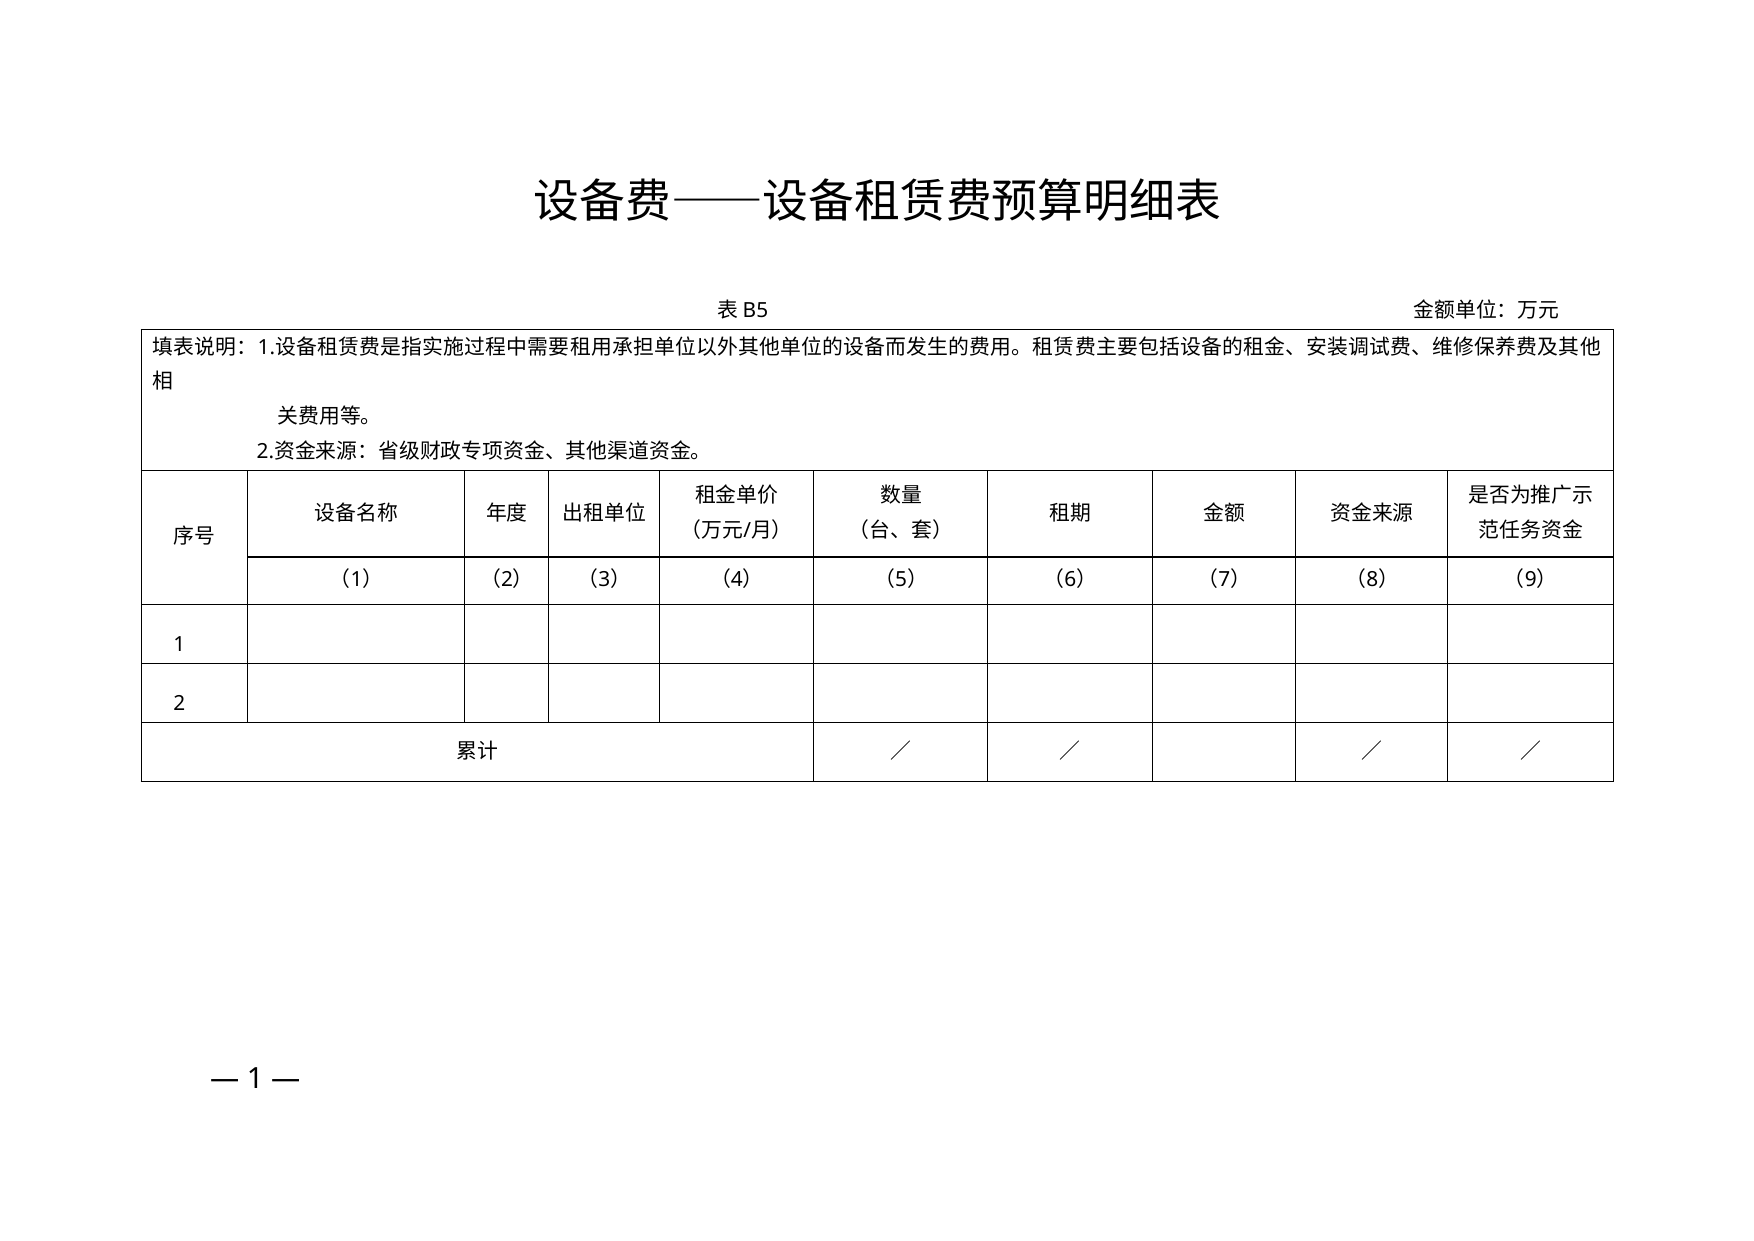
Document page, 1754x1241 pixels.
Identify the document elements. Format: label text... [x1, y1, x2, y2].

table_cell 2 [142, 664, 247, 722]
table_cell [660, 605, 813, 663]
table_cell 1 [142, 605, 247, 663]
table_cell （2） [465, 558, 548, 604]
table_cell [248, 605, 464, 663]
table_cell [1296, 605, 1447, 663]
table_cell ／ [814, 723, 987, 781]
table_cell [465, 664, 548, 722]
text 表B5 金额单位：万元 [195, 271, 1559, 329]
table_cell ／ [988, 723, 1152, 781]
table_cell [988, 664, 1152, 722]
table_cell （1） [248, 558, 464, 604]
table_cell （3） [549, 558, 659, 604]
table_cell 序号 [142, 471, 247, 604]
text 设备费——设备租赁费预算明细表 [195, 171, 1559, 229]
table_cell ／ [1296, 723, 1447, 781]
table_cell [248, 664, 464, 722]
table_cell [1296, 664, 1447, 722]
table_cell [549, 664, 659, 722]
table_cell 是否为推广示范任务资金 [1448, 471, 1613, 556]
table_cell [549, 605, 659, 663]
table_cell （9） [1448, 558, 1613, 604]
table_cell 金额 [1153, 471, 1295, 556]
table_cell 出租单位 [549, 471, 659, 556]
table_cell ／ [1448, 723, 1613, 781]
table_cell （5） [814, 558, 987, 604]
table_cell [1153, 664, 1295, 722]
table_cell [814, 664, 987, 722]
table_cell [814, 605, 987, 663]
table_cell 设备名称 [248, 471, 464, 556]
table_cell [1153, 605, 1295, 663]
table_cell （4） [660, 558, 813, 604]
table_cell 租期 [988, 471, 1152, 556]
table_cell （7） [1153, 558, 1295, 604]
table_cell （8） [1296, 558, 1447, 604]
table_cell 资金来源 [1296, 471, 1447, 556]
table_cell [1448, 664, 1613, 722]
table_cell 年度 [465, 471, 548, 556]
table_cell [660, 664, 813, 722]
table_cell [988, 605, 1152, 663]
table_cell [465, 605, 548, 663]
table_cell （6） [988, 558, 1152, 604]
table_cell [1153, 723, 1295, 781]
table_cell 租金单价 （万元/月） [660, 471, 813, 556]
table_cell 累计 [142, 723, 813, 781]
table_cell 数量 （台、套） [814, 471, 987, 556]
table_header 填表说明：1.设备租赁费是指实施过程中需要租用承担单位以外其他单位的设备而发生的费用。租赁费主要包括设备的租金、安装调试费、维修保养费及其他相 关费用等。 2.资金来源：省级财政专项资金、其他渠道资金。 [142, 330, 1613, 470]
table_cell [1448, 605, 1613, 663]
